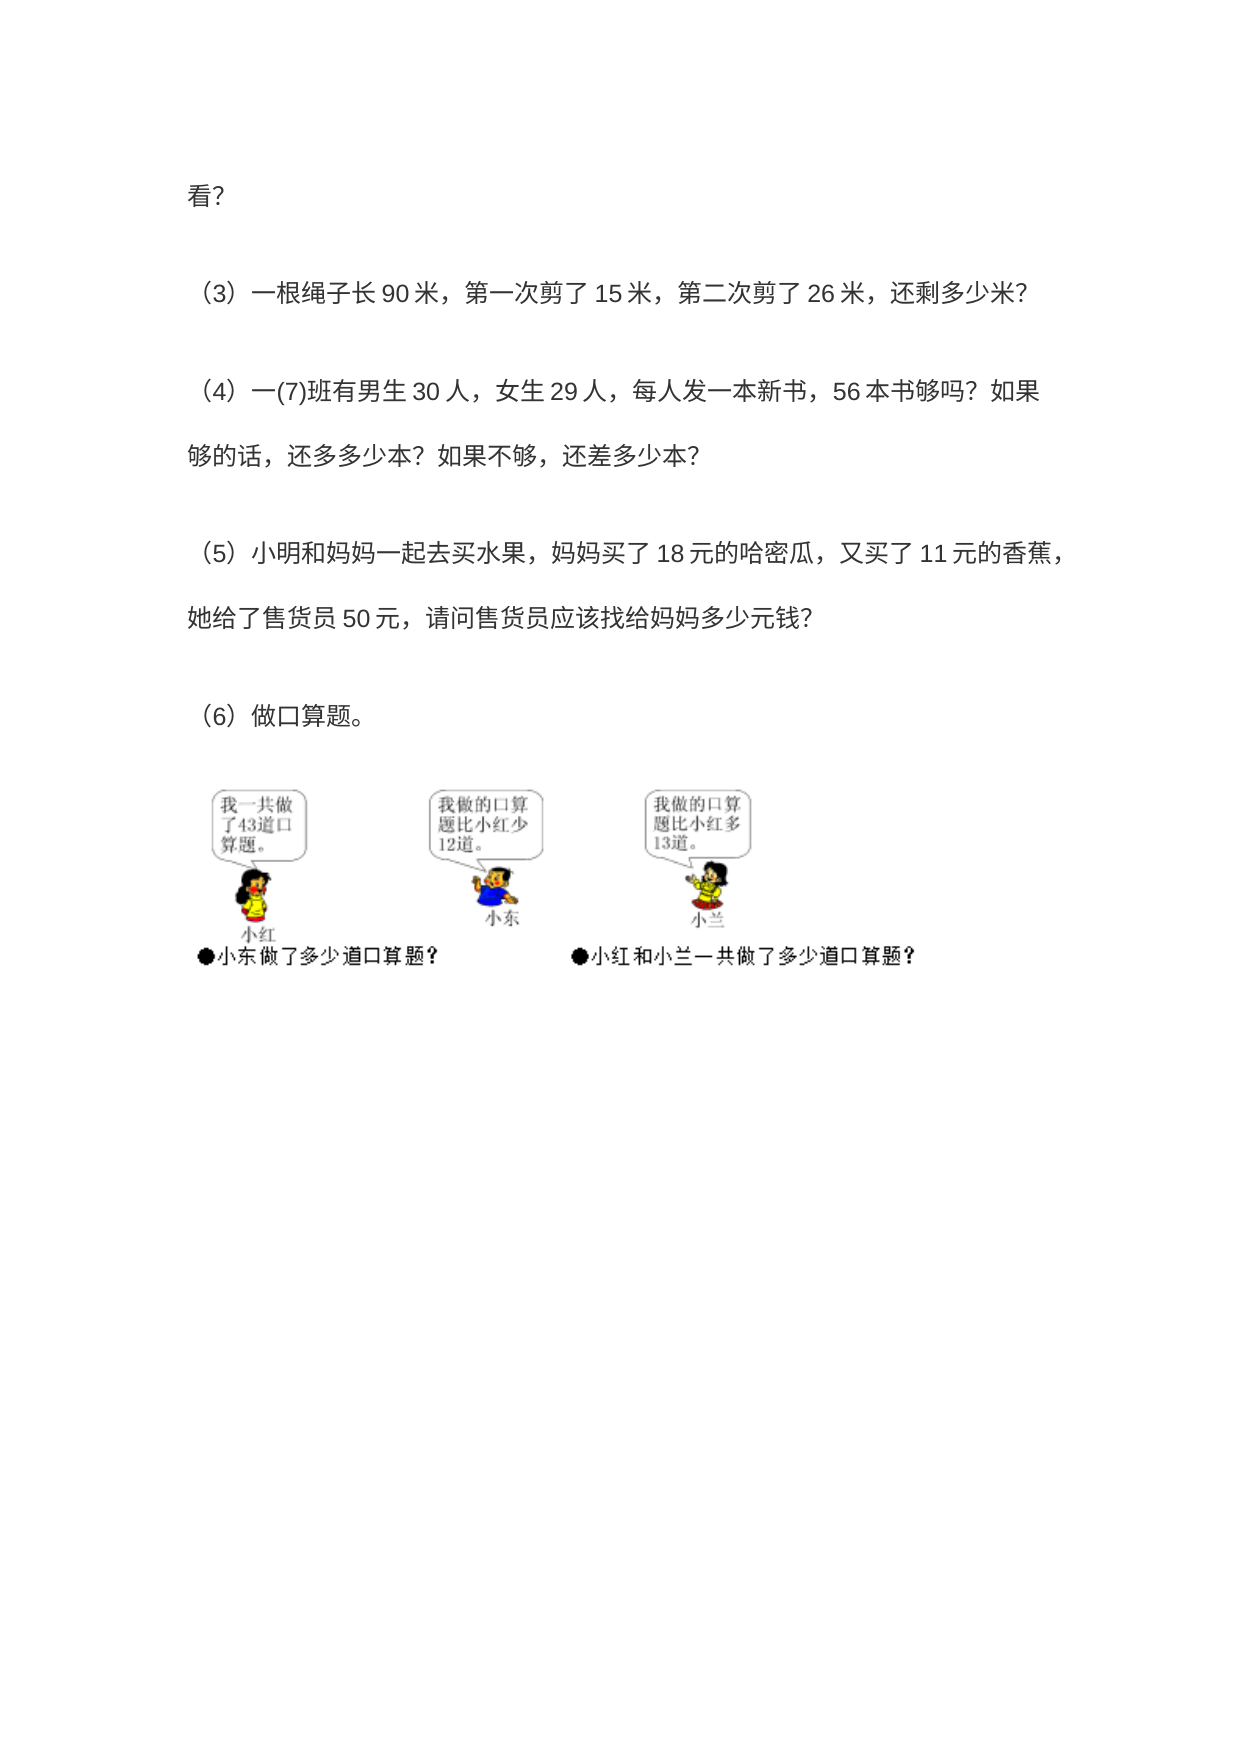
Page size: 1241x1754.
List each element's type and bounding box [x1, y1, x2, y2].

picture [187, 779, 922, 981]
text [187, 162, 1053, 1007]
